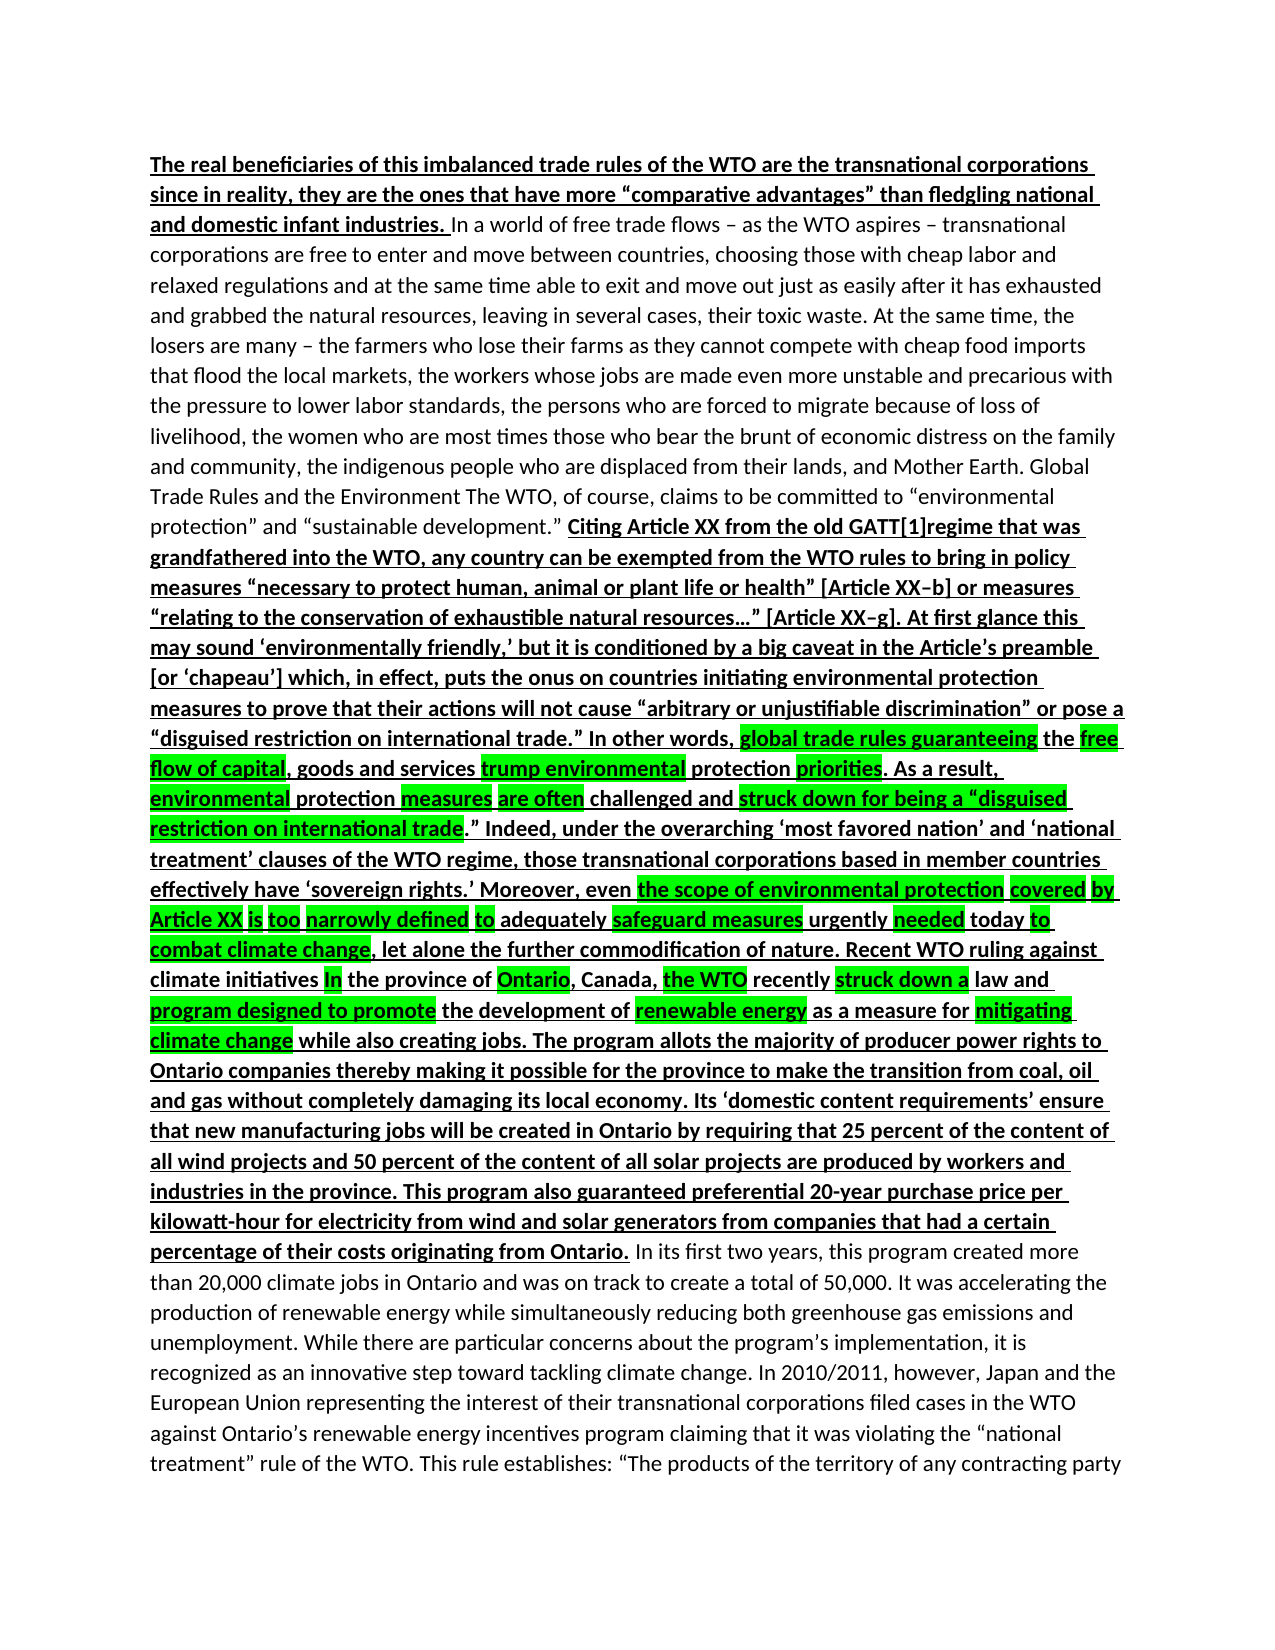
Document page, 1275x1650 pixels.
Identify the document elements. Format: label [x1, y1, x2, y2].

text [150, 719, 1125, 1477]
text [150, 150, 1125, 718]
